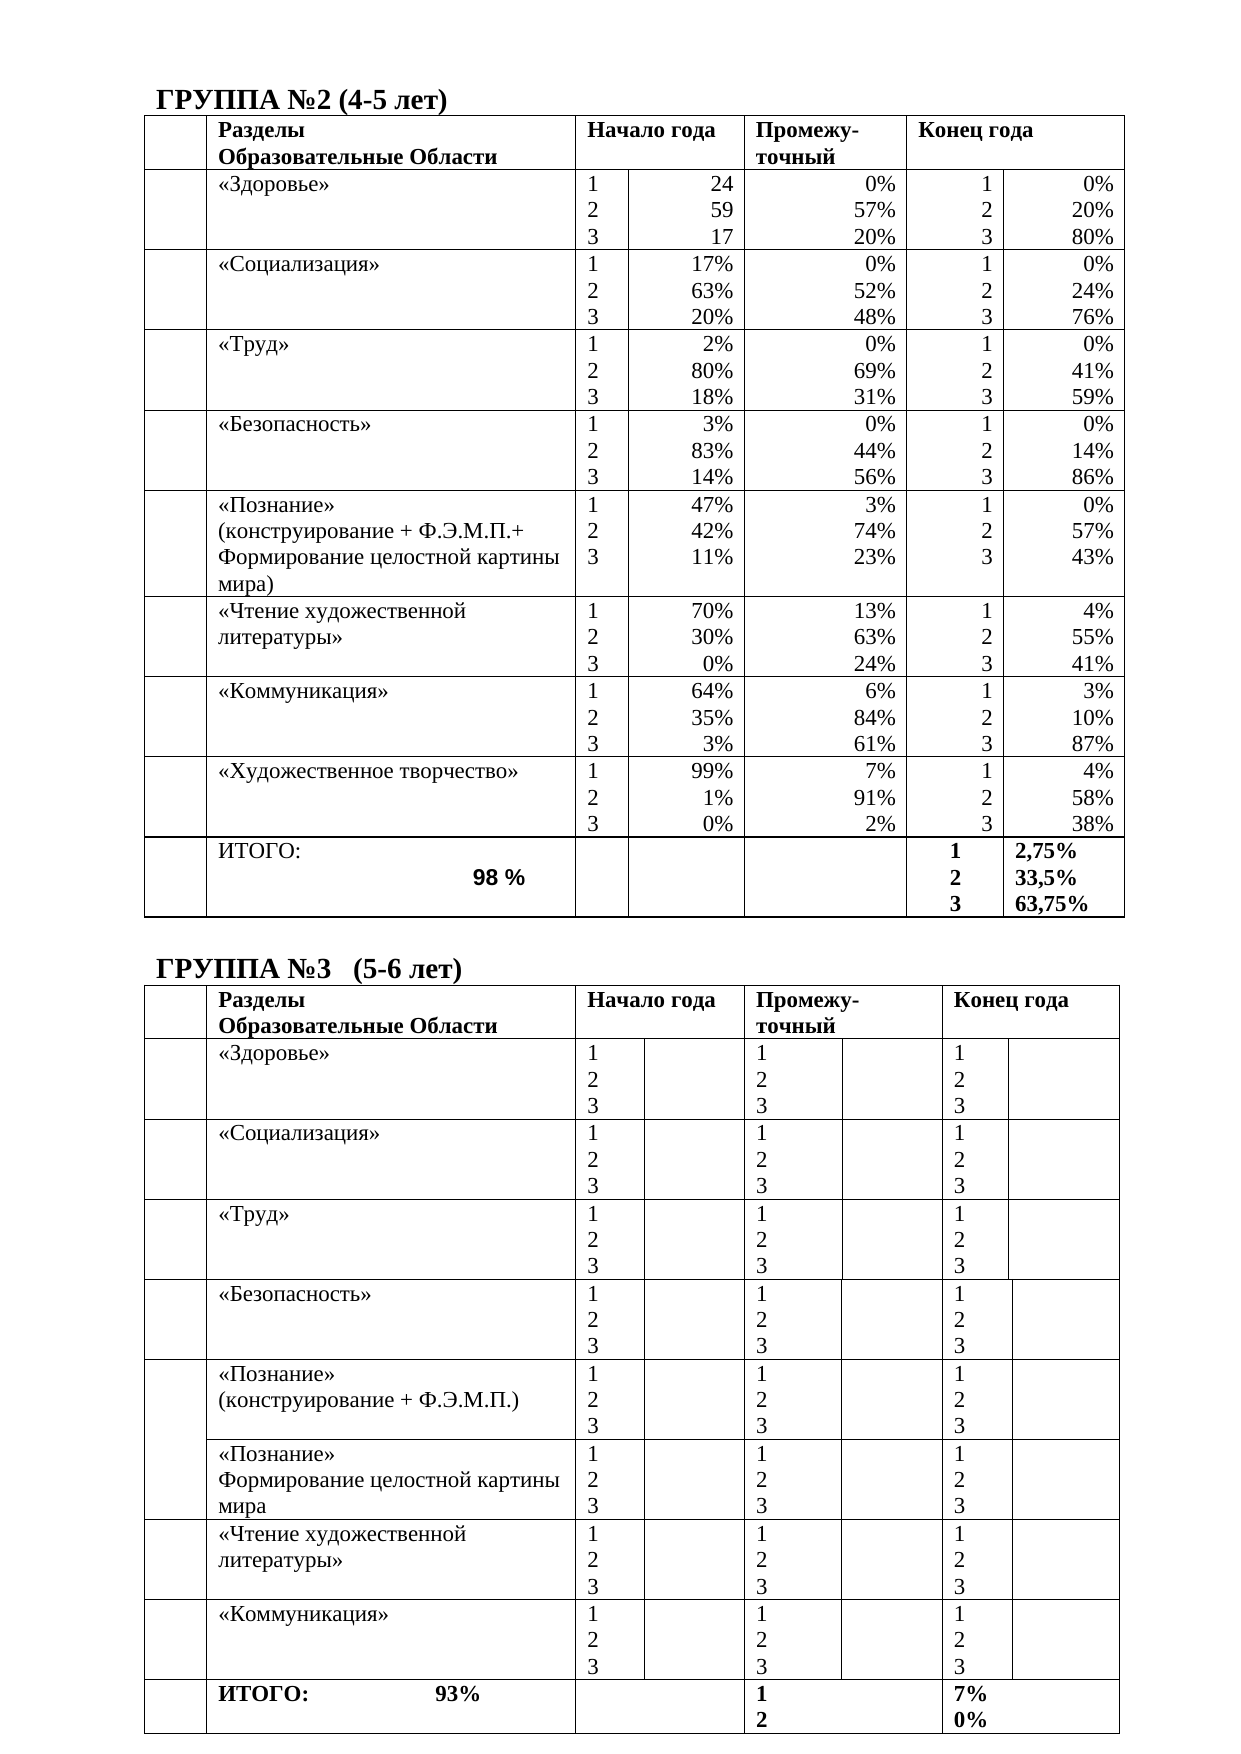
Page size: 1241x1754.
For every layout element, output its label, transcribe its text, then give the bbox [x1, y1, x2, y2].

table_cell 1 2 3 [576, 1280, 644, 1359]
table_header Конец года [907, 116, 1124, 169]
table_cell 1 2 3 [745, 1120, 842, 1198]
table_cell 47% 42% 11% [629, 491, 744, 596]
table_cell [842, 1520, 942, 1599]
table_cell [1013, 1520, 1119, 1599]
table_cell [842, 1600, 942, 1679]
table_cell [645, 1600, 744, 1679]
table_cell 1 2 3 [576, 1200, 644, 1279]
table_cell 1 2 3 [943, 1200, 1008, 1279]
table_cell «Труд» [207, 330, 575, 409]
table_cell 99% 1% 0% [629, 757, 744, 836]
table_cell 1 2 3 [576, 757, 628, 836]
table_cell [145, 411, 206, 489]
table_cell 0% 41% 59% [1004, 330, 1124, 409]
table_cell 1 2 3 [576, 1120, 644, 1198]
table_cell 1 2 3 [943, 1039, 1008, 1118]
table_cell 0% 14% 86% [1004, 411, 1124, 489]
table_cell 1 2 3 [745, 1360, 841, 1439]
table_cell 1 2 3 [943, 1120, 1008, 1198]
table_cell [576, 1680, 744, 1733]
table_cell [842, 1280, 942, 1359]
table_cell «Познание» (конструирование + Ф.Э.М.П.) [207, 1360, 575, 1439]
table_cell [1013, 1280, 1119, 1359]
table_cell [1009, 1200, 1119, 1279]
table_cell 0% 57% 43% [1004, 491, 1124, 596]
table_cell 2,75% 33,5% 63,75% [1004, 838, 1124, 916]
table_cell 1 2 3 [745, 1520, 841, 1599]
list ГРУППА №3 (5-6 лет) [156, 951, 1226, 984]
table_cell 1 2 3 [943, 1440, 1012, 1519]
table_cell «Безопасность» [207, 411, 575, 489]
table_cell [745, 838, 906, 916]
table_cell 0% 57% 20% [745, 170, 906, 249]
table_cell [145, 838, 206, 916]
table_cell 70% 30% 0% [629, 597, 744, 676]
table_cell [645, 1440, 744, 1519]
table_cell 6% 84% 61% [745, 677, 906, 756]
table_cell «Познание» Формирование целостной картины мира [207, 1440, 575, 1519]
table_cell [145, 491, 206, 596]
table_cell 1 2 3 [745, 1600, 841, 1679]
table_cell [645, 1520, 744, 1599]
table_cell [645, 1280, 744, 1359]
table_cell [843, 1200, 942, 1279]
table_cell [843, 1039, 942, 1118]
list ГРУППА №2 (4-5 лет) [156, 82, 1226, 115]
table_cell 1 2 3 [576, 330, 628, 409]
table_cell 17% 63% 20% [629, 250, 744, 329]
table_cell [145, 597, 206, 676]
table_cell [645, 1200, 744, 1279]
table_cell [843, 1120, 942, 1198]
table_cell 4% 58% 38% [1004, 757, 1124, 836]
table_header Конец года [943, 986, 1119, 1038]
table_cell 7% 91% 2% [745, 757, 906, 836]
table_cell [145, 1680, 206, 1733]
table_cell [842, 1440, 942, 1519]
table_cell «Социализация» [207, 1120, 575, 1198]
table_cell «Безопасность» [207, 1280, 575, 1359]
table_cell [629, 838, 744, 916]
table_cell 2% 80% 18% [629, 330, 744, 409]
table_cell 1 2 3 [745, 1200, 842, 1279]
table_cell [1013, 1360, 1119, 1439]
table_cell 4% 55% 41% [1004, 597, 1124, 676]
table_cell 1 2 3 [576, 1440, 644, 1519]
table_cell [1013, 1440, 1119, 1519]
table_cell «Здоровье» [207, 170, 575, 249]
table_cell [842, 1360, 942, 1439]
table_cell 1 2 3 [907, 491, 1003, 596]
table_header [145, 986, 206, 1038]
table_cell 1 2 3 [907, 330, 1003, 409]
table_cell 1 2 3 [907, 677, 1003, 756]
table_cell ИТОГО: 98 % [207, 838, 575, 916]
table_cell 1 2 3 [907, 170, 1003, 249]
table_header Промежу- точный [745, 116, 906, 169]
table_cell [645, 1360, 744, 1439]
table_cell 1 2 3 [576, 491, 628, 596]
table_cell «Чтение художественной литературы» [207, 597, 575, 676]
table_cell «Социализация» [207, 250, 575, 329]
table_cell [145, 250, 206, 329]
table_cell 1 2 3 [745, 1680, 942, 1733]
table_header [145, 116, 206, 169]
table_cell 1 2 3 [943, 1520, 1012, 1599]
table_cell 0% 24% 76% [1004, 250, 1124, 329]
table_cell «Коммуникация» [207, 677, 575, 756]
table_cell [1009, 1120, 1119, 1198]
table_cell 1 2 3 [576, 1360, 644, 1439]
table_cell [645, 1120, 744, 1198]
table_cell ИТОГО: 93% [207, 1680, 575, 1733]
table_cell 1 2 3 [943, 1360, 1012, 1439]
table_cell 24 59 17 [629, 170, 744, 249]
table_cell «Здоровье» [207, 1039, 575, 1118]
table_cell «Художественное творчество» [207, 757, 575, 836]
table_cell 1 2 3 [745, 1440, 841, 1519]
table_cell [145, 1520, 206, 1599]
table_cell 1 2 3 [907, 411, 1003, 489]
table_cell 1 2 3 [907, 757, 1003, 836]
table_cell 1 2 3 [576, 1520, 644, 1599]
table_cell [145, 1280, 206, 1359]
table_cell 1 2 3 [576, 411, 628, 489]
table_cell 1 2 3 [745, 1280, 841, 1359]
table_cell «Коммуникация» [207, 1600, 575, 1679]
table_cell 1 2 3 [576, 1600, 644, 1679]
table_cell 3% 74% 23% [745, 491, 906, 596]
table_header Начало года [576, 116, 744, 169]
table_cell [645, 1039, 744, 1118]
table_cell 1 2 3 [745, 1039, 842, 1118]
table_header Разделы Образовательные Области [207, 986, 575, 1038]
table_cell 0% 44% 56% [745, 411, 906, 489]
table_cell [145, 1039, 206, 1118]
table_cell [145, 170, 206, 249]
table_cell [145, 1600, 206, 1679]
table_cell [145, 1200, 206, 1279]
table_cell [145, 1120, 206, 1198]
table_cell «Чтение художественной литературы» [207, 1520, 575, 1599]
table_cell 3% 10% 87% [1004, 677, 1124, 756]
table_cell 0% 69% 31% [745, 330, 906, 409]
table_cell [145, 1360, 206, 1519]
table_cell [1013, 1600, 1119, 1679]
table_cell 3% 83% 14% [629, 411, 744, 489]
table_cell 0% 20% 80% [1004, 170, 1124, 249]
table_cell 1 2 3 [907, 250, 1003, 329]
table_cell 1 2 3 [907, 838, 1003, 916]
table_cell 13% 63% 24% [745, 597, 906, 676]
table_cell «Познание» (конструирование + Ф.Э.М.П.+ Формирование целостной картины мира) [207, 491, 575, 596]
table_cell 1 2 3 [576, 677, 628, 756]
table_header Начало года [576, 986, 744, 1038]
table_cell [145, 677, 206, 756]
table_cell [145, 330, 206, 409]
table_cell 1 2 3 [576, 250, 628, 329]
table_cell 1 2 3 [943, 1600, 1012, 1679]
table_header Промежу- точный [745, 986, 942, 1038]
table_cell «Труд» [207, 1200, 575, 1279]
table_cell 1 2 3 [943, 1280, 1012, 1359]
table_cell 1 2 3 [576, 170, 628, 249]
table_header Разделы Образовательные Области [207, 116, 575, 169]
table_cell 1 2 3 [576, 1039, 644, 1118]
table_cell 64% 35% 3% [629, 677, 744, 756]
table_cell 0% 52% 48% [745, 250, 906, 329]
table_cell [576, 838, 628, 916]
table_cell [1009, 1039, 1119, 1118]
table_cell 1 2 3 [576, 597, 628, 676]
table_cell 7% 0% 93% [943, 1680, 1119, 1733]
table_cell 1 2 3 [907, 597, 1003, 676]
table_cell [145, 757, 206, 836]
